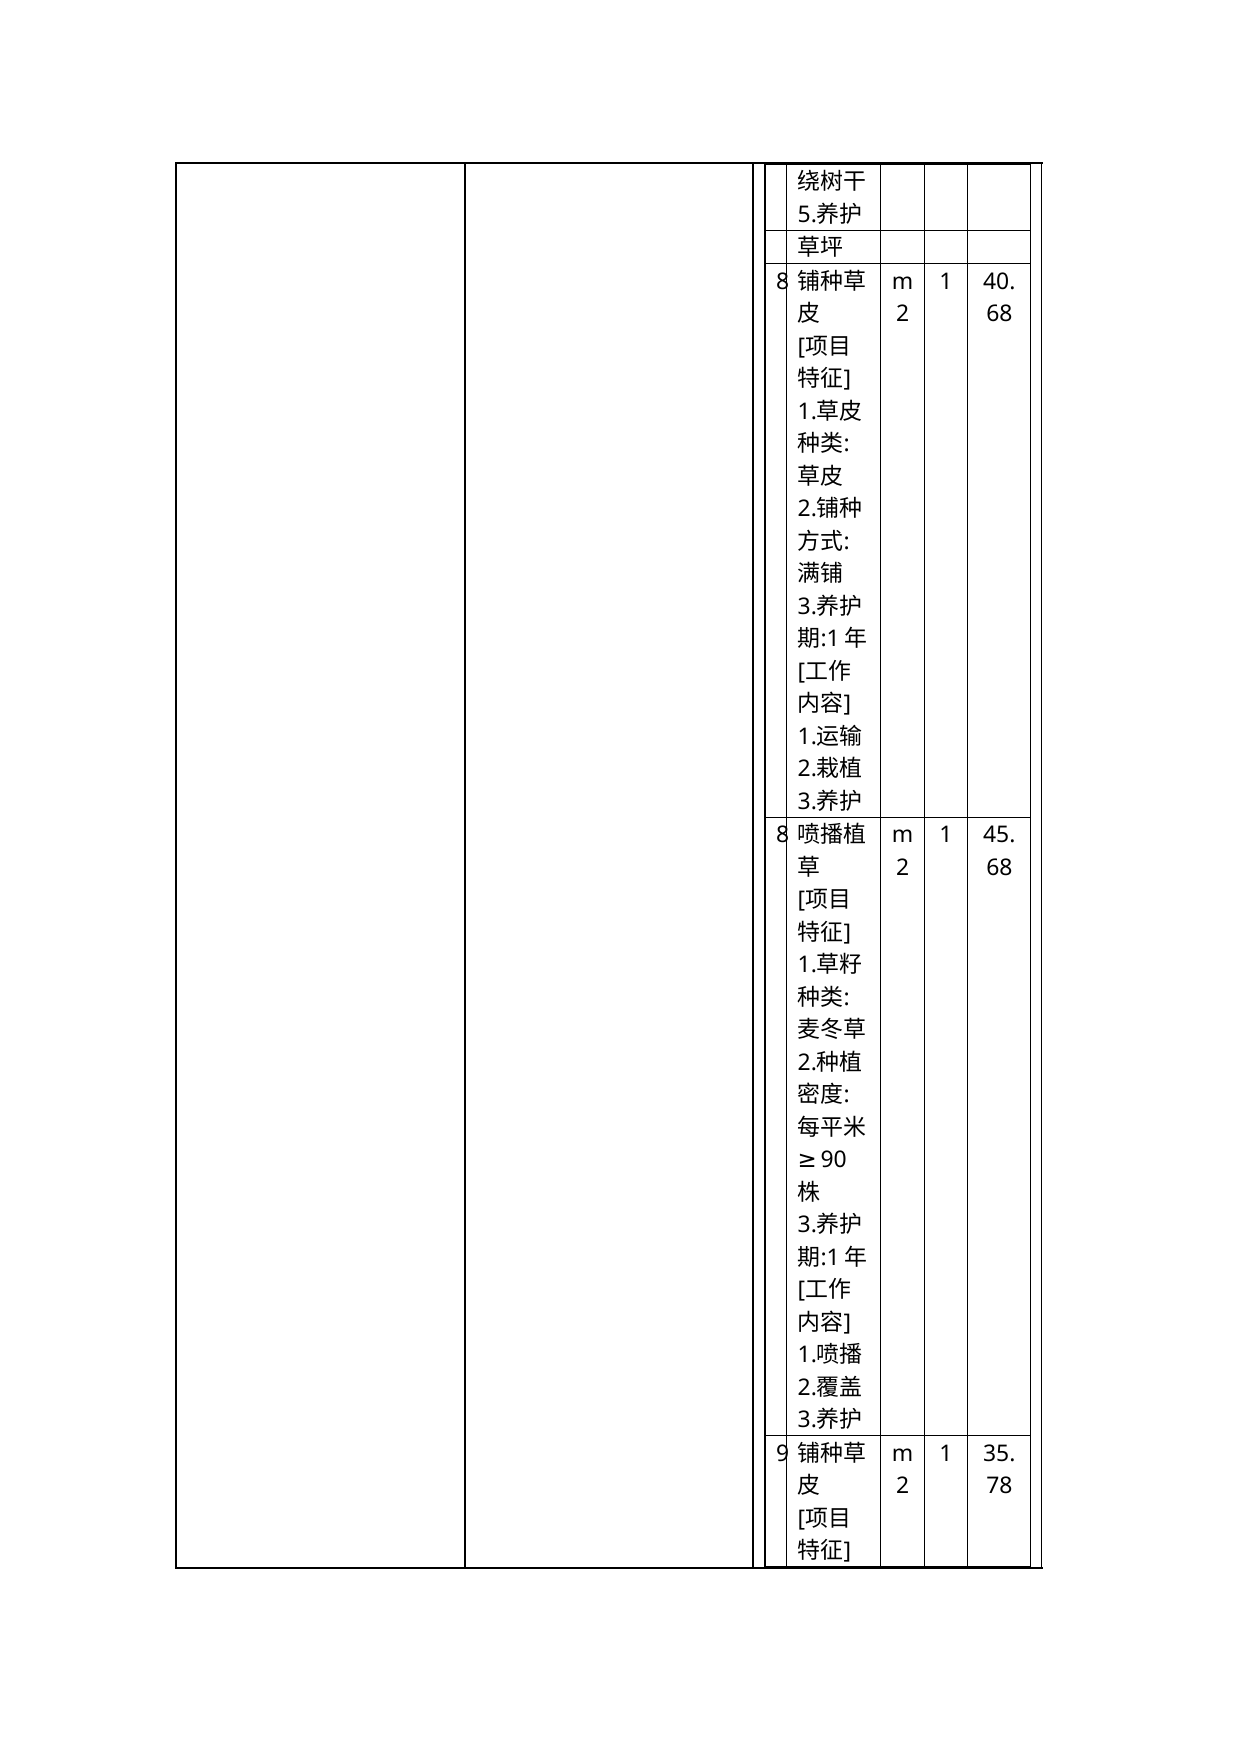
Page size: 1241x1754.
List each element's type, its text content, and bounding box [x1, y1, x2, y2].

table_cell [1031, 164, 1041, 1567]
table_cell 1 [466, 164, 752, 1567]
table_cell [177, 164, 464, 1567]
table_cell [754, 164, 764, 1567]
